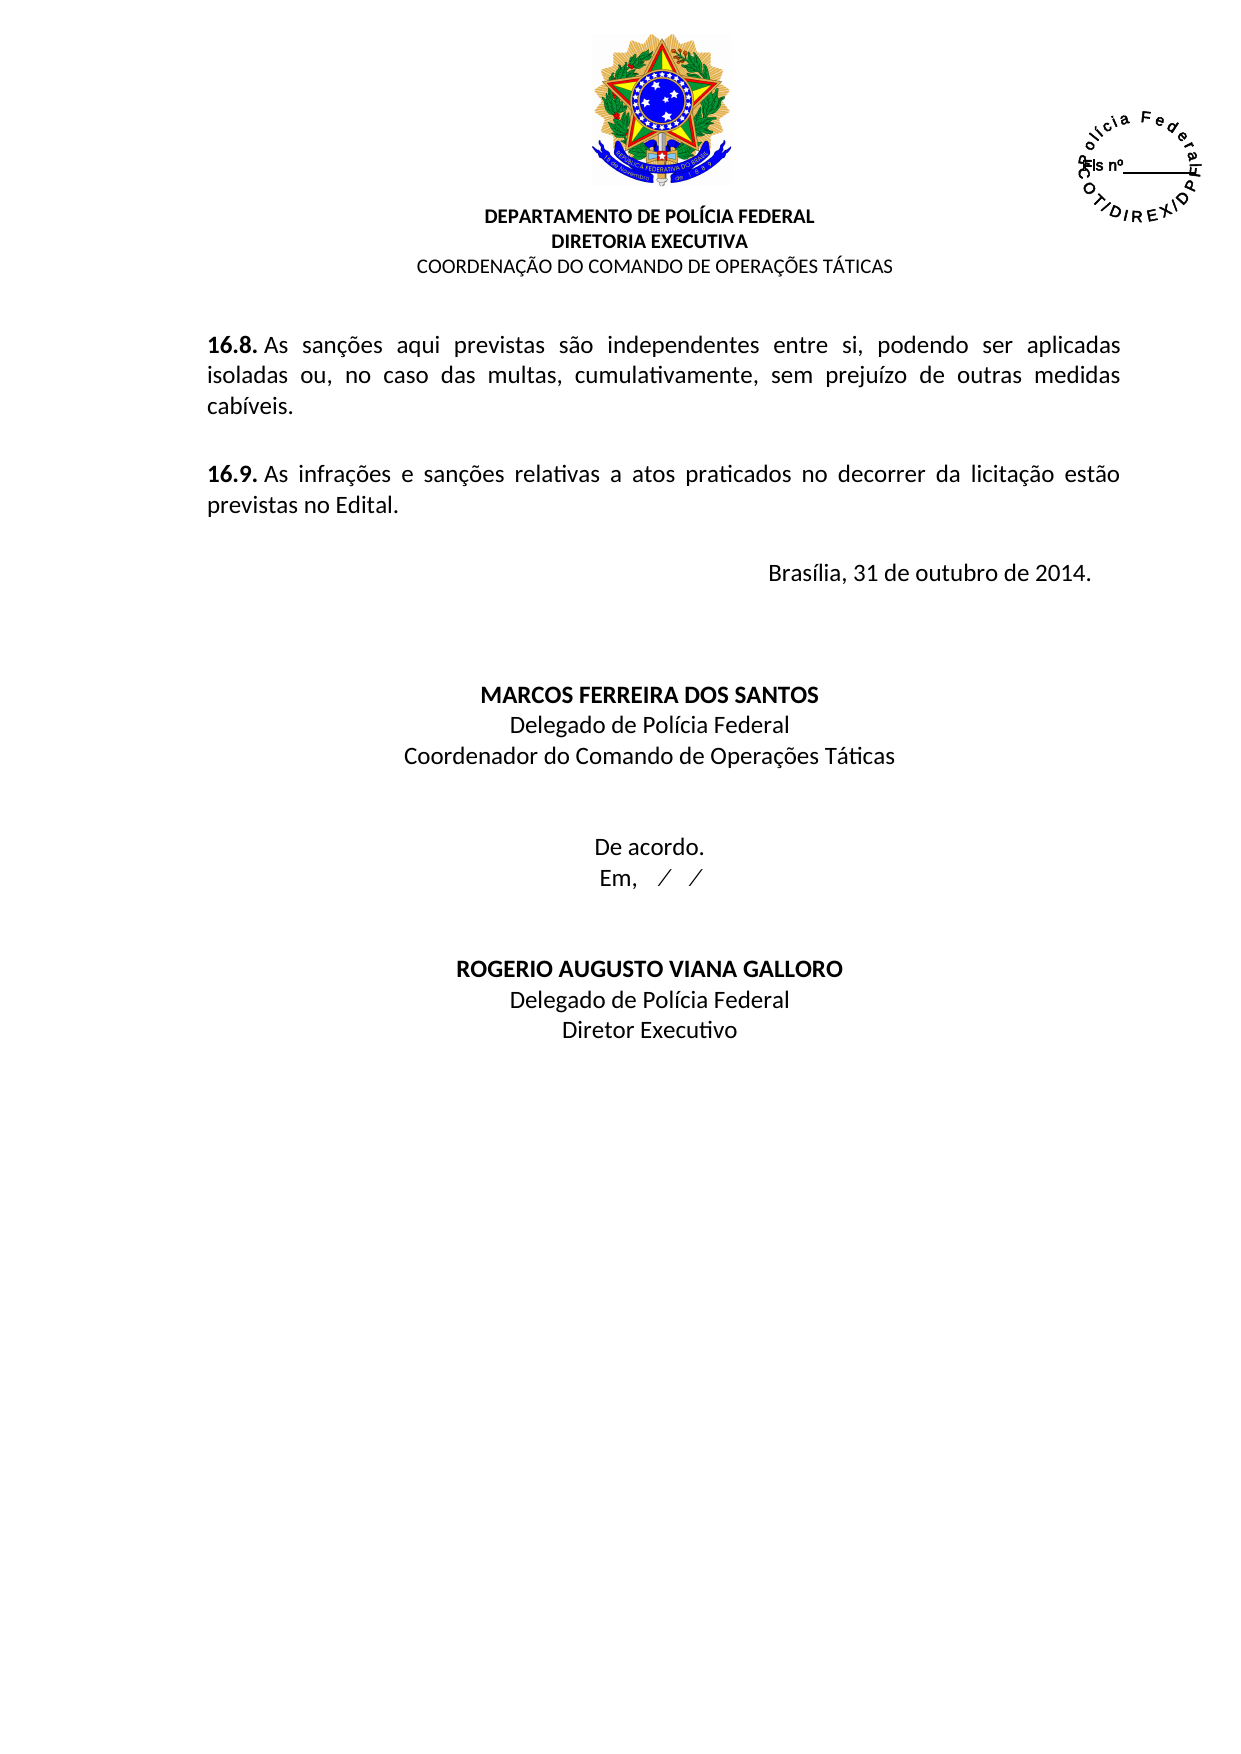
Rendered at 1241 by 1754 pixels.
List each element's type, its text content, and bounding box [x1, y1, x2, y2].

text Brasília, 31 de outubro de 2014. [768, 557, 1122, 587]
text De acordo. [177, 831, 1122, 862]
text Coordenador do Comando de Operações Táticas [177, 740, 1122, 770]
list As sanções aqui previstas são independentes entre si, podendo ser aplicadas isoladas ou, no caso das multas, cumulativamente, sem prejuízo de outras medidas cabíveis. [207, 329, 1122, 421]
text Em, ⁄ ⁄ [177, 862, 1122, 892]
text Diretor Executivo [177, 1014, 1122, 1045]
text Delegado de Polícia Federal [177, 984, 1122, 1014]
text Delegado de Polícia Federal [177, 709, 1122, 740]
text ROGERIO AUGUSTO VIANA GALLORO [177, 953, 1122, 984]
text MARCOS FERREIRA DOS SANTOS [177, 679, 1122, 709]
list As infrações e sanções relativas a atos praticados no decorrer da licitação estão previstas no Edital. [207, 458, 1122, 519]
